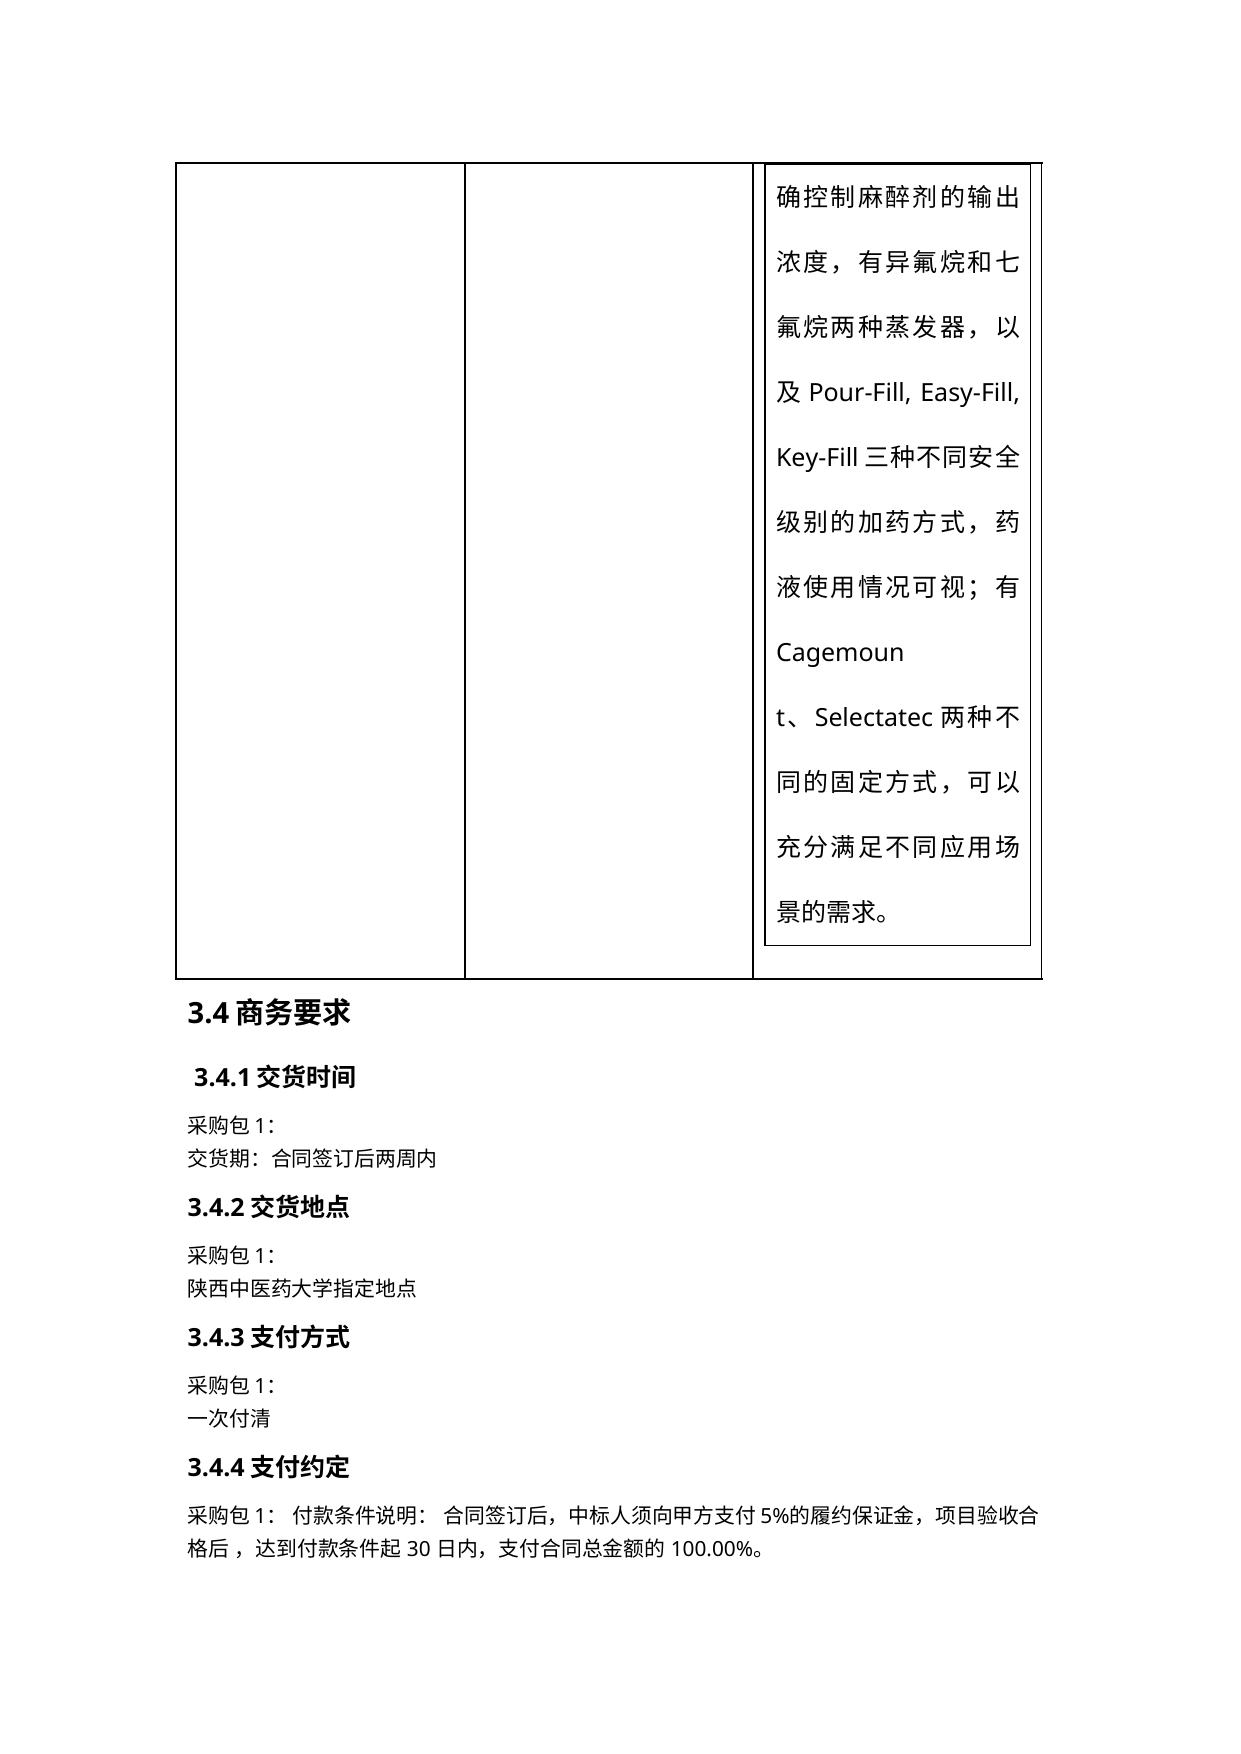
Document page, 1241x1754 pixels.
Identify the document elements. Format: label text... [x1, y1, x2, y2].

text 一次付清 [187, 1402, 1053, 1435]
text 3.4商务要求 [187, 980, 1053, 1045]
table_cell 1 [177, 164, 464, 978]
text 采购包1： [187, 1110, 1053, 1142]
text 3.4.1交货时间 [187, 1045, 1053, 1110]
text 采购包1： [187, 1370, 1053, 1402]
text 采购包1： 付款条件说明： 合同签订后，中标人须向甲方支付5%的履约保证金，项目验收合格后 ，达到付款条件起 30 日内，支付合同总金额的 100.00%。 [187, 1500, 1053, 1565]
text 陕西中医药大学指定地点 [187, 1272, 1053, 1305]
table_cell [754, 164, 1041, 978]
table_cell [466, 164, 752, 978]
text 3.4.4支付约定 [187, 1435, 1053, 1500]
text 3.4.3支付方式 [187, 1305, 1053, 1370]
text 交货期：合同签订后两周内 [187, 1142, 1053, 1175]
text 3.4.2交货地点 [187, 1175, 1053, 1240]
text 采购包1： [187, 1240, 1053, 1272]
